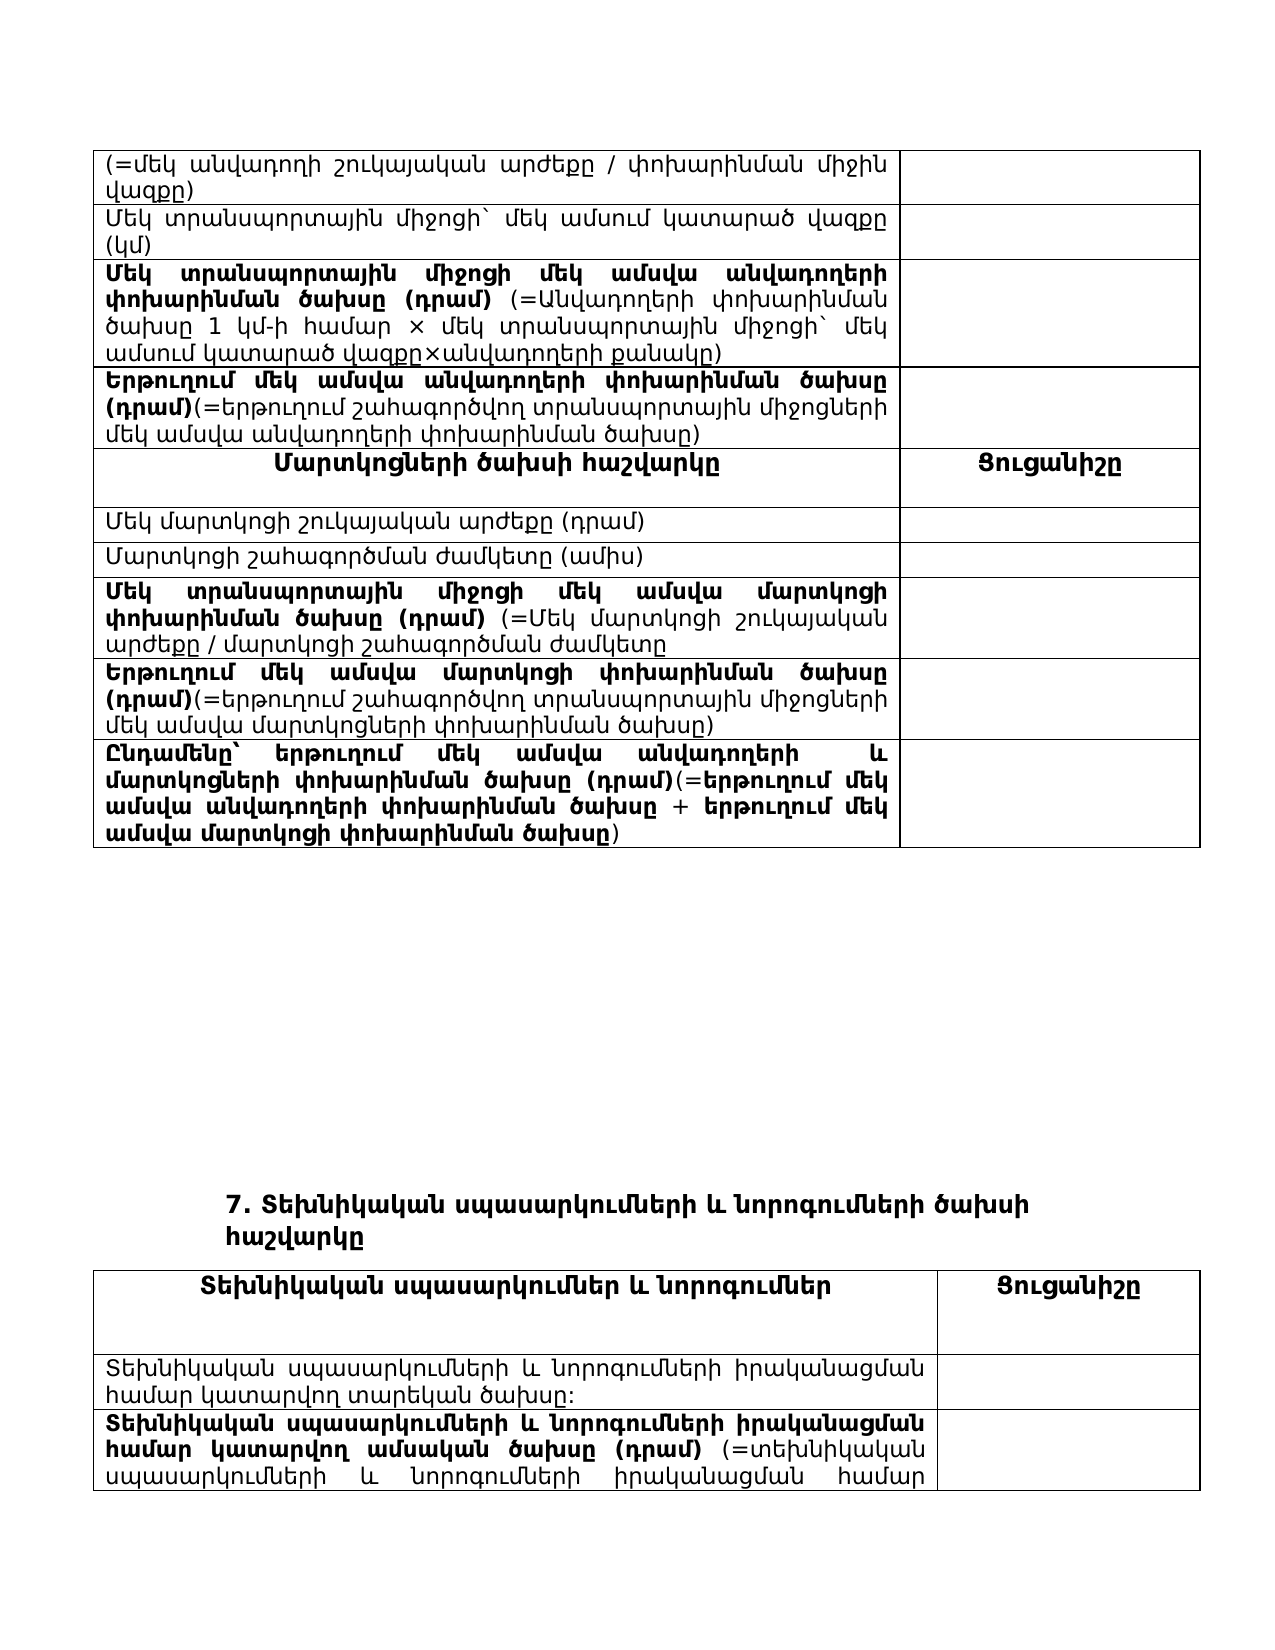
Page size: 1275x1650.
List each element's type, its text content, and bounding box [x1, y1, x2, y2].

table_cell [901, 205, 1199, 259]
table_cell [94, 151, 899, 204]
table_cell [901, 508, 1199, 542]
table_cell [938, 1410, 1199, 1490]
list 7. Տեխնիկական սպասարկումների և նորոգումների ծախսի հաշվարկը [225, 1190, 1125, 1251]
table_cell [901, 578, 1199, 658]
table_cell Ցուցանիշը [901, 449, 1199, 507]
table_cell [901, 740, 1199, 847]
table_header Ցուցանիշը [938, 1271, 1199, 1354]
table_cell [94, 1410, 937, 1490]
table_header Տեխնիկական սպասարկումներ և նորոգումներ [94, 1271, 937, 1354]
table_cell Մեկ տրանսպորտային միջոցի մեկ ամսվա անվադողերի փոխարինման ծախսը (դրամ) (=Անվադողերի փոխարինման ծախսը 1 կմ-ի համար × մեկ տրանսպորտային միջոցի` մեկ ամսում կատարած վազքը×անվադողերի քանակը) [94, 260, 899, 366]
table_cell [901, 543, 1199, 577]
table_cell Տեխնիկական սպասարկումների և նորոգումների իրականացման համար կատարվող տարեկան ծախսը: [94, 1355, 937, 1409]
table_cell [901, 151, 1199, 204]
table_cell Մեկ մարտկոցի շուկայական արժեքը (դրամ) [94, 508, 899, 542]
table_cell Մեկ տրանսպորտային միջոցի` մեկ ամսում կատարած վազքը (կմ) [94, 205, 899, 259]
table_cell [938, 1355, 1199, 1409]
table_cell Երթուղում մեկ ամսվա մարտկոցի փոխարինման ծախսը (դրամ)(=երթուղում շահագործվող տրանսպորտային միջոցների մեկ ամսվա մարտկոցների փոխարինման ծախսը) [94, 659, 899, 739]
table_cell [901, 368, 1199, 447]
table_cell [901, 260, 1199, 366]
table_cell Մարտկոցի շահագործման ժամկետը (ամիս) [94, 543, 899, 577]
table_cell Երթուղում մեկ ամսվա անվադողերի փոխարինման ծախսը (դրամ)(=երթուղում շահագործվող տրանսպորտային միջոցների մեկ ամսվա անվադողերի փոխարինման ծախսը) [94, 368, 899, 447]
table_cell [901, 659, 1199, 739]
table_cell Մարտկոցների ծախսի հաշվարկը [94, 449, 899, 507]
table_cell Մեկ տրանսպորտային միջոցի մեկ ամսվա մարտկոցի փոխարինման ծախսը (դրամ) (=Մեկ մարտկոցի շուկայական արժեքը / մարտկոցի շահագործման ժամկետը [94, 578, 899, 658]
table_cell Ընդամենը՝ երթուղում մեկ ամսվա անվադողերի և մարտկոցների փոխարինման ծախսը (դրամ)(=երթուղում մեկ ամսվա անվադողերի փոխարինման ծախսը + երթուղում մեկ ամսվա մարտկոցի փոխարինման ծախսը) [94, 740, 899, 847]
